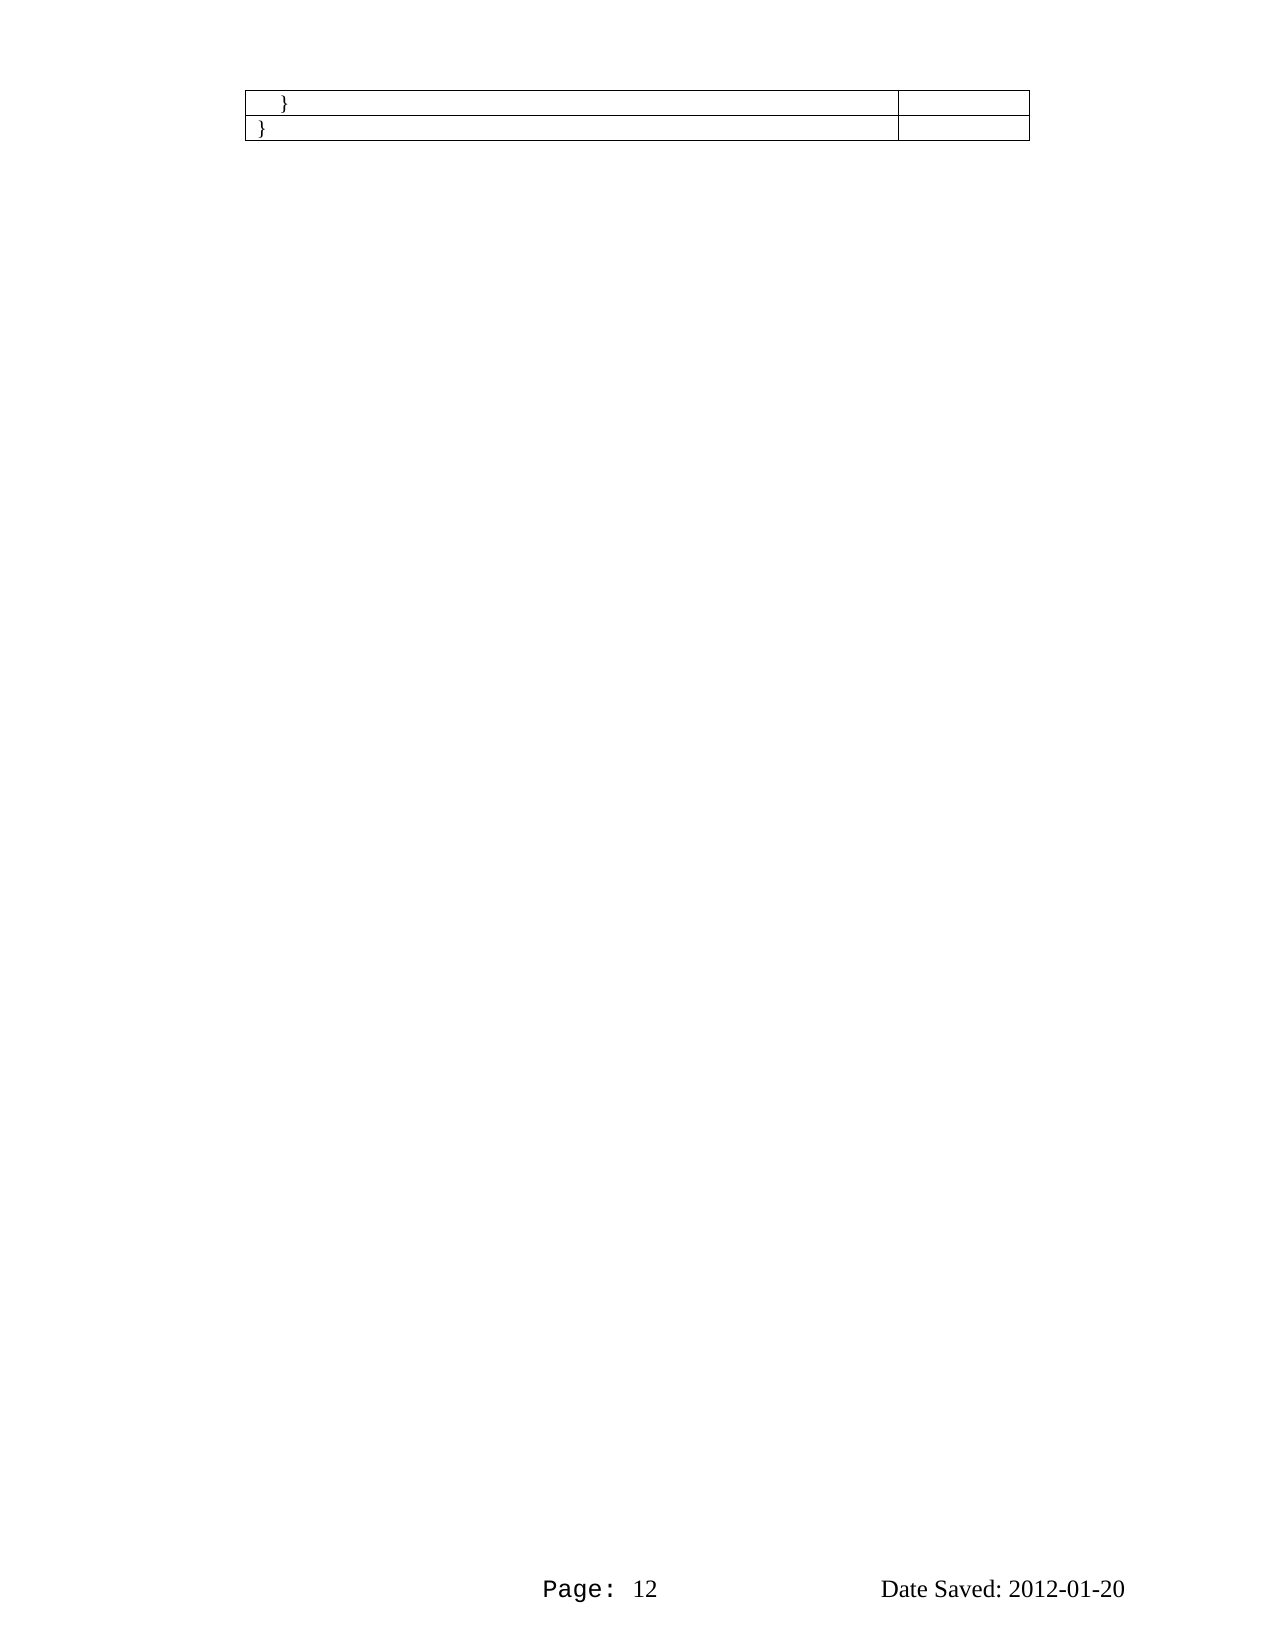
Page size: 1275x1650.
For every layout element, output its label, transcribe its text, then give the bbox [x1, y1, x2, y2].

table_cell [899, 116, 1029, 140]
table_cell } [246, 116, 898, 140]
table_cell [899, 91, 1029, 115]
table_cell } [246, 91, 898, 115]
